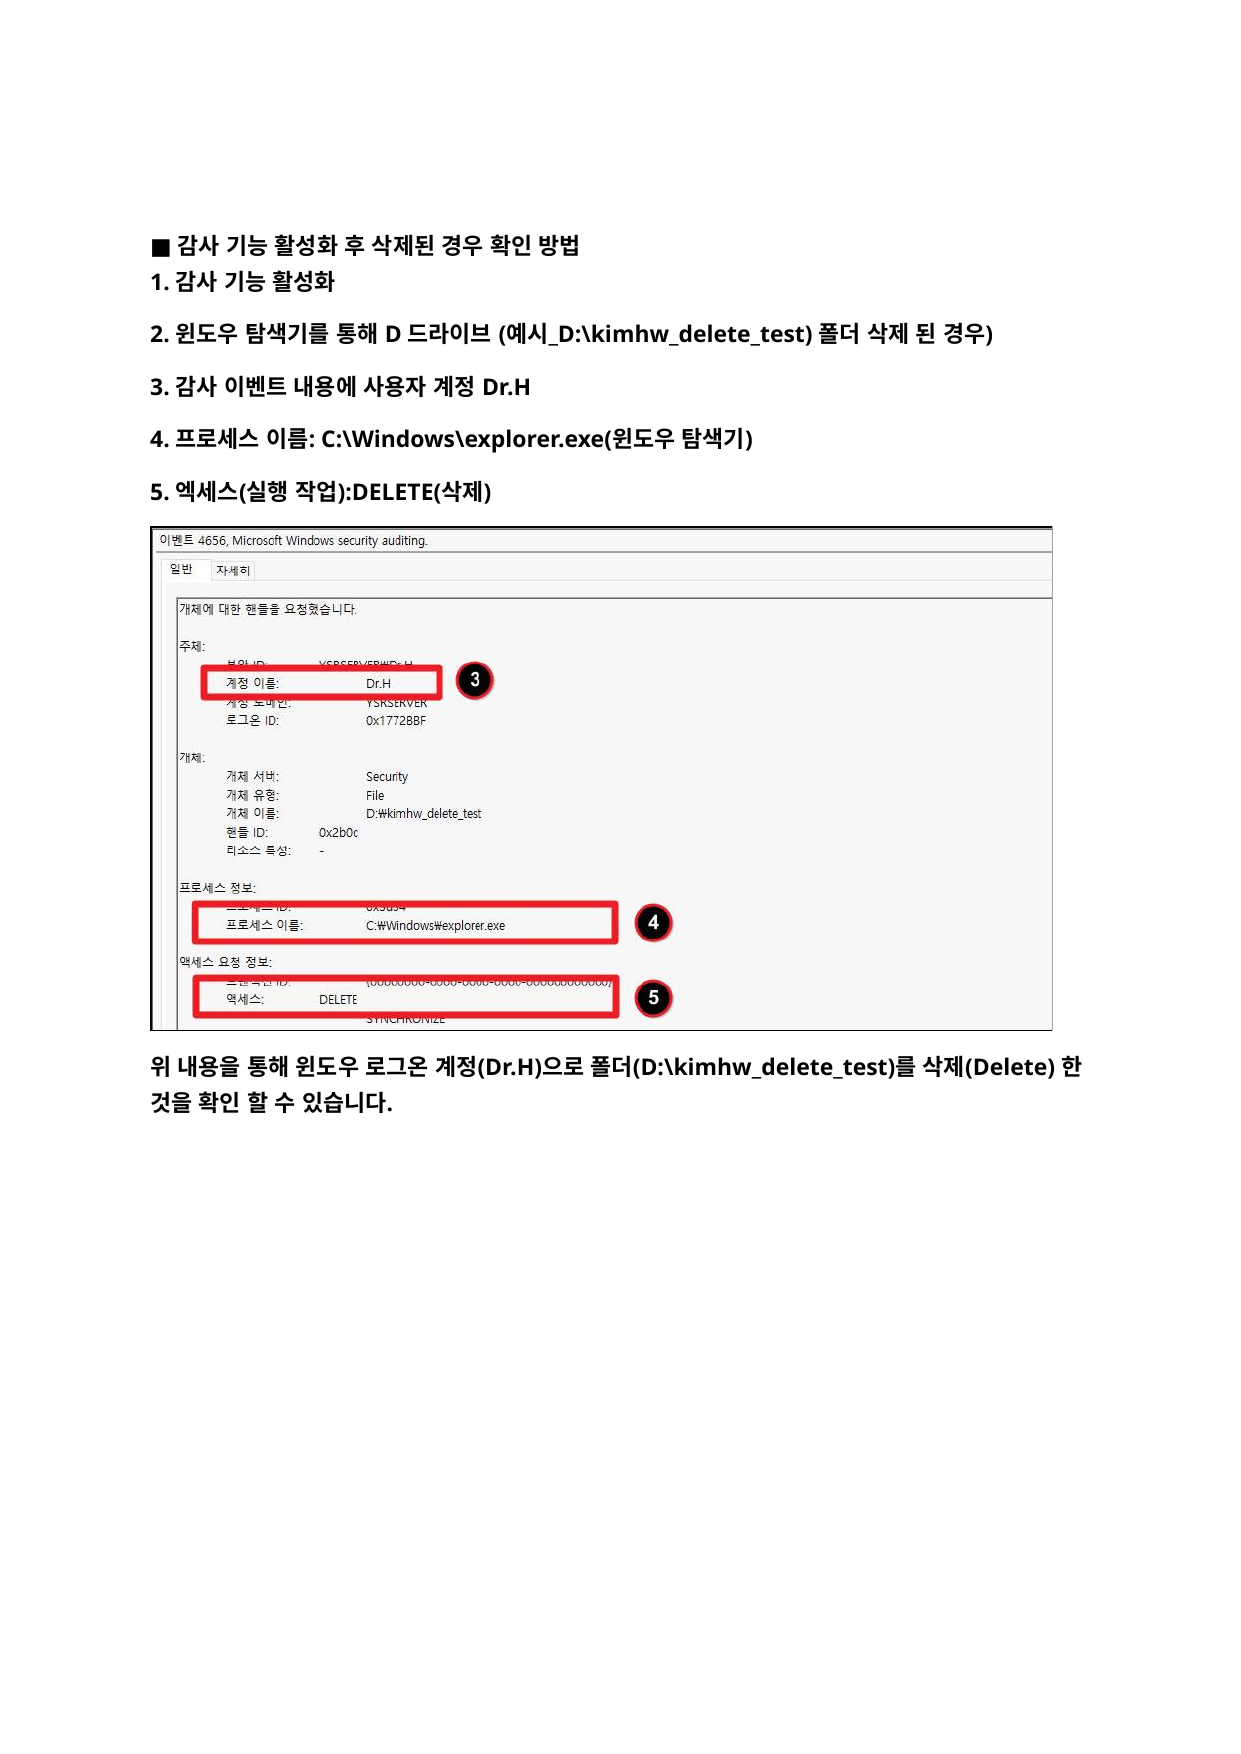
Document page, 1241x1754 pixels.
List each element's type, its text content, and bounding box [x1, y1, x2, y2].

text 3. 감사 이벤트 내용에 사용자 계정 Dr.H [150, 369, 1090, 402]
text 위 내용을 통해 윈도우 로그온 계정(Dr.H)으로 폴더(D:\kimhw_delete_test)를 삭제(Delete) 한 것을 확인 할 수 있습니다. [150, 1049, 1090, 1118]
text 4. 프로세스 이름: C:\Windows\explorer.exe(윈도우 탐색기) [150, 421, 1090, 455]
text ■ 감사 기능 활성화 후 삭제된 경우 확인 방법 1. 감사 기능 활성화 [150, 228, 1090, 297]
picture [150, 526, 1053, 1031]
text 2. 윈도우 탐색기를 통해 D 드라이브 (예시_D:\kimhw_delete_test) 폴더 삭제 된 경우) [150, 316, 1090, 349]
text 5. 엑세스(실행 작업):DELETE(삭제) [150, 474, 1090, 507]
